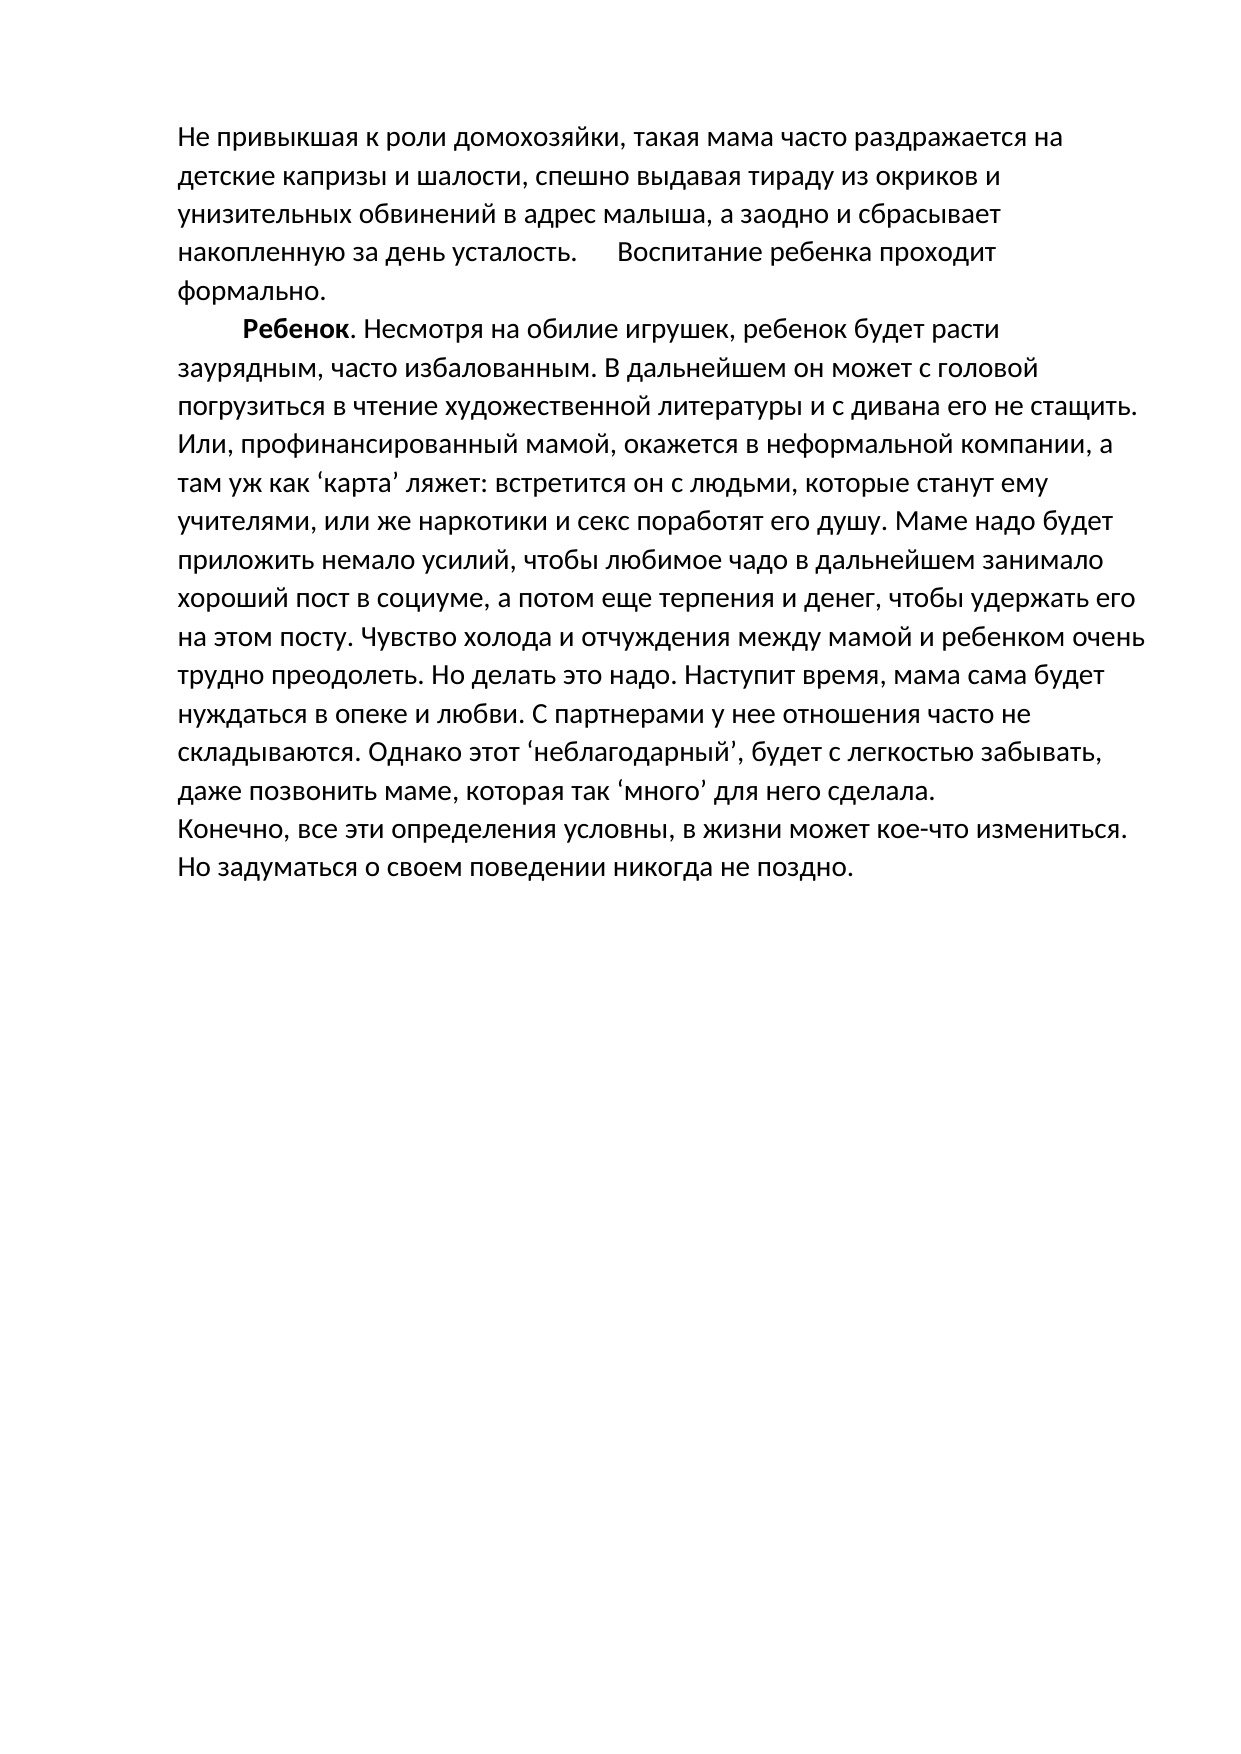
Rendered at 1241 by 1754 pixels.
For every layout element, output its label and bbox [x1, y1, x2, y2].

text [177, 118, 1152, 884]
